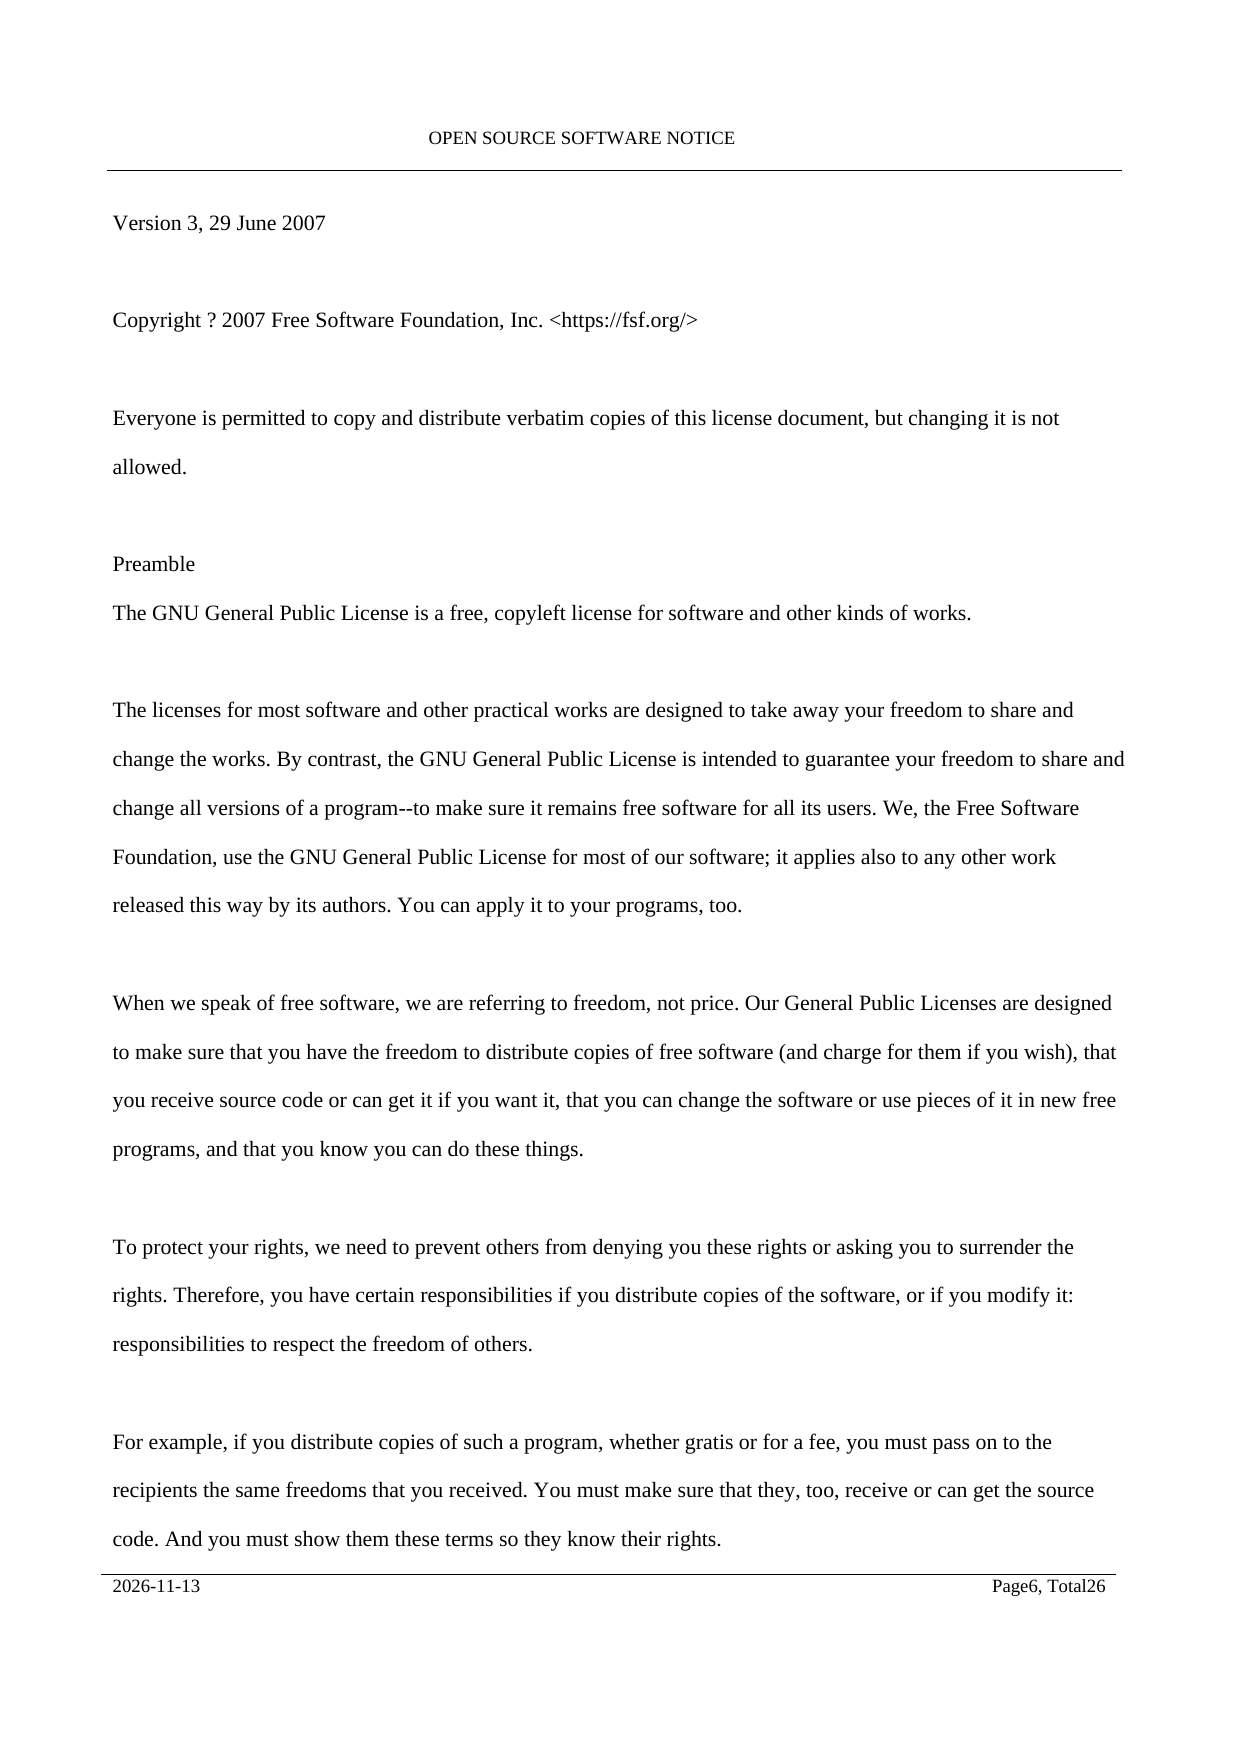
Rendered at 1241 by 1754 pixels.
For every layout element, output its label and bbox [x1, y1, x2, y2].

text [112, 206, 1128, 1555]
